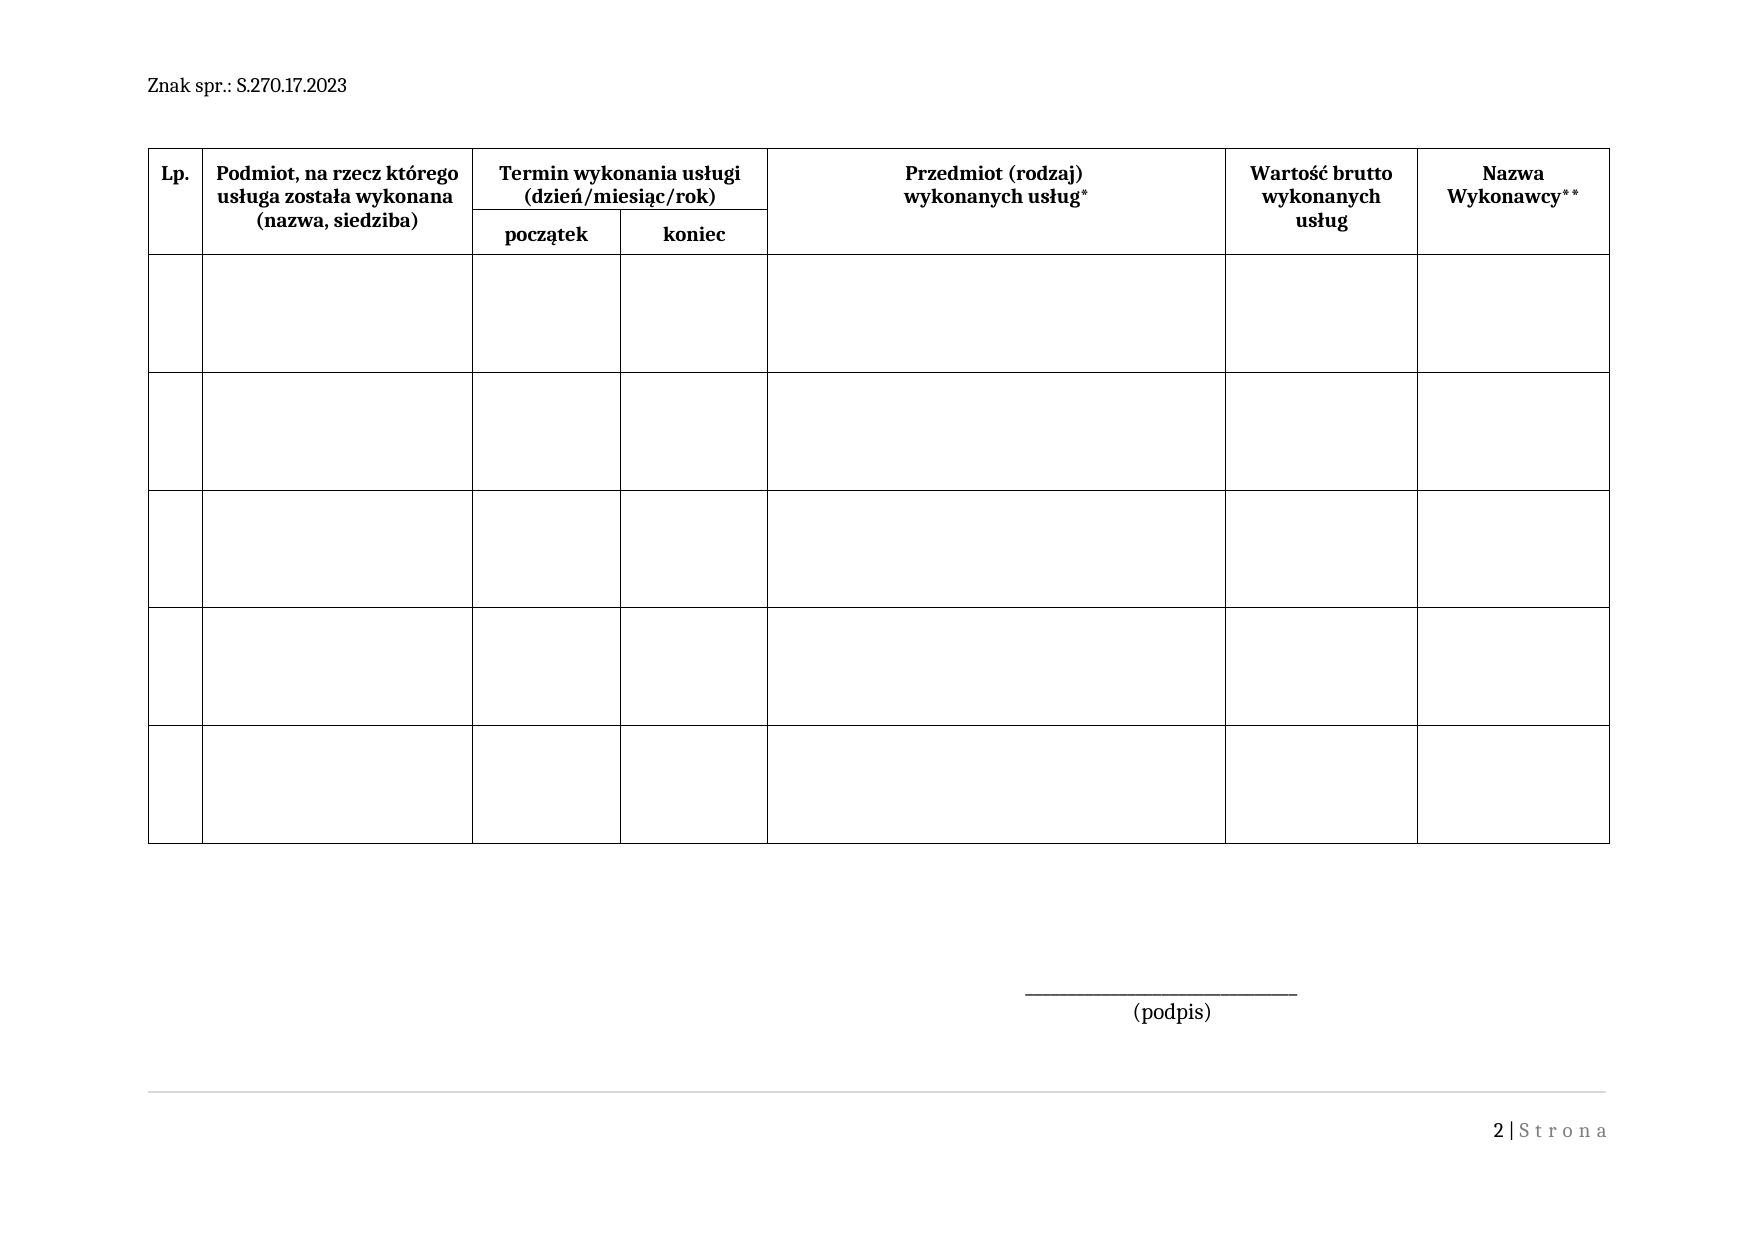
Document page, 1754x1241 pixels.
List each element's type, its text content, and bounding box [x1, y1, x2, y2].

table_cell [149, 608, 202, 725]
table_cell [203, 491, 472, 607]
table_cell koniec [621, 210, 767, 254]
table_cell [1226, 373, 1417, 489]
table_cell [621, 491, 767, 607]
table_cell [149, 726, 202, 842]
table_cell [1226, 255, 1417, 372]
table_cell [1418, 726, 1609, 842]
table_header Wartość brutto wykonanych usług [1226, 149, 1417, 254]
table_cell początek [473, 210, 620, 254]
table_cell [473, 373, 620, 489]
table_cell [621, 373, 767, 489]
table_header Nazwa Wykonawcy** [1418, 149, 1609, 254]
table_cell [621, 726, 767, 842]
table_cell [621, 255, 767, 372]
table_header Podmiot, na rzecz którego usługa została wykonana (nazwa, siedziba) [203, 149, 472, 254]
table_cell [1418, 255, 1609, 372]
text ________________________________ (podpis) [738, 972, 1606, 1025]
table_header Lp. [149, 149, 202, 254]
table_cell [1226, 608, 1417, 725]
table_cell [149, 373, 202, 489]
table_cell [149, 491, 202, 607]
table_cell [1418, 608, 1609, 725]
table_header Termin wykonania usługi (dzień/miesiąc/rok) [473, 149, 767, 209]
table_cell [1226, 726, 1417, 842]
table_cell [203, 726, 472, 842]
table_cell [149, 255, 202, 372]
table_cell [1418, 373, 1609, 489]
table_cell [1226, 491, 1417, 607]
table_cell [768, 608, 1225, 725]
table_cell [621, 608, 767, 725]
table_cell [1418, 491, 1609, 607]
table_cell [473, 608, 620, 725]
table_cell [768, 726, 1225, 842]
table_cell [203, 373, 472, 489]
table_cell [473, 255, 620, 372]
table_cell [768, 255, 1225, 372]
table_cell [203, 608, 472, 725]
table_cell [768, 373, 1225, 489]
table_cell [473, 726, 620, 842]
table_cell [203, 255, 472, 372]
table_cell [473, 491, 620, 607]
table_header Przedmiot (rodzaj) wykonanych usług* [768, 149, 1225, 254]
table_cell [768, 491, 1225, 607]
